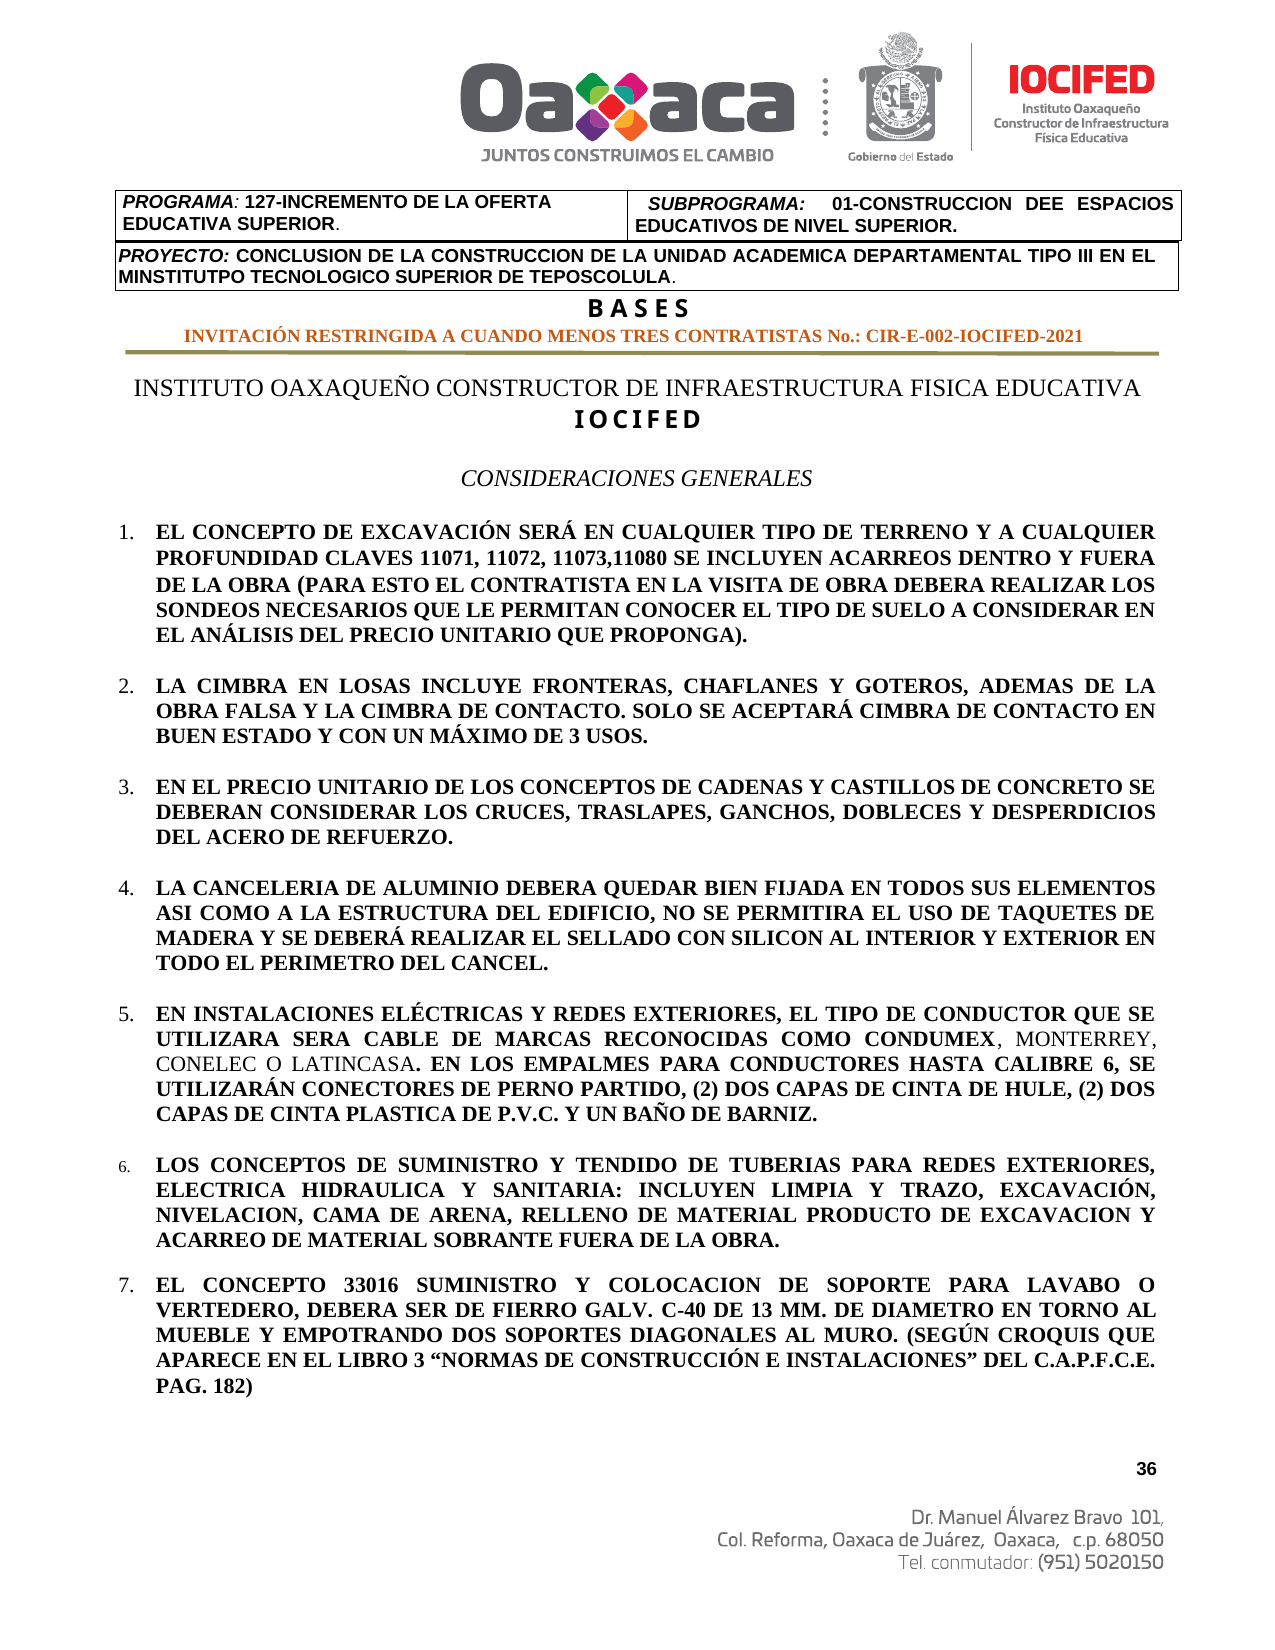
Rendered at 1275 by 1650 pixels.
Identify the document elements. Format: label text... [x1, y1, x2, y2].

text IOCIFED [118, 402, 1157, 436]
text CONSIDERACIONES GENERALES [118, 464, 1157, 492]
list EN EL PRECIO UNITARIO DE LOS CONCEPTOS DE CADENAS Y CASTILLOS DE CONCRETO SE DEBERAN CONSIDERAR LOS CRUCES, TRASLAPES, GANCHOS, DOBLECES Y DESPERDICIOS DEL ACERO DE REFUERZO. [118, 774, 1157, 849]
text INSTITUTO OAXAQUEÑO CONSTRUCTOR DE INFRAESTRUCTURA FISICA EDUCATIVA [118, 373, 1157, 402]
list EL CONCEPTO DE EXCAVACIÓN SERÁ EN CUALQUIER TIPO DE TERRENO Y A CUALQUIER PROFUNDIDAD CLAVES 11071, 11072, 11073,11080 SE INCLUYEN ACARREOS DENTRO Y FUERA DE LA OBRA (PARA ESTO EL CONTRATISTA EN OBRA DEBERA REALIZAR LOS SONDEOS NECESARIOS QUE LE PERMITAN CONOCER EL TIPO DE SUELO A CONSIDERAR EN EL ANÁLISIS DEL PRECIO UNITARIO QUE PROPONGA). [118, 519, 1157, 648]
list LA CANCELERIA DE ALUMINIO DEBERA QUEDAR BIEN FIJADA EN TODOS SUS ELEMENTOS ASI COMO A LA ESTRUCTURA DEL EDIFICIO, NO SE PERMITIRA EL USO DE TAQUETES DE MADERA Y SE DEBERÁ REALIZAR EL SELLADO CON SILICON AL INTERIOR Y EXTERIOR EN TODO EL PERIMETRO DEL CANCEL. [118, 874, 1157, 975]
list EL CONCEPTO 33016 SUMINISTRO Y COLOCACION DE SOPORTE PARA LAVABO O VERTEDERO, DEBERA SER DE FIERRO GALV. C-40 DE . DE DIAMETRO EN TORNO AL MUEBLE Y EMPOTRANDO DOS SOPORTES DIAGONALES AL MURO. (SEGÚN CROQUIS QUE APARECE EN EL LIBRO 3 “NORMAS DE CONSTRUCCIÓN E INSTALACIONES” DEL C.A.P.F.C.E. PAG. 182) [118, 1272, 1157, 1398]
list LOSAS INCLUYE FRONTERAS, CHAFLANES Y GOTEROS, ADEMAS DE Y CONTACTO. SOLO SE ACEPTARÁ CIMBRA DE CONTACTO EN BUEN ESTADO Y CON UN MÁXIMO DE 3 USOS. [118, 673, 1157, 748]
list EN INSTALACIONES ELÉCTRICAS Y REDES EXTERIORES, EL TIPO DE CONDUCTOR QUE SE UTILIZARA SERA CABLE DE MARCAS RECONOCIDAS COMO CONDUMEX, MONTERREY, CONELEC O LATINCASA. EN LOS EMPALMES PARA CONDUCTORES HASTA CALIBRE 6, SE UTILIZARÁN CONECTORES DE PERNO PARTIDO, (2) DOS CAPAS DE CINTA DE HULE, (2) DOS CAPAS DE CINTA PLASTICA DE P.V.C. Y UN BAÑO DE BARNIZ. [118, 1001, 1157, 1127]
list LOS CONCEPTOS DE SUMINISTRO Y TENDIDO DE TUBERIAS PARA REDES EXTERIORES, ELECTRICA HIDRAULICA Y SANITARIA: INCLUYEN LIMPIA Y TRAZO, EXCAVACIÓN, NIVELACION, CAMA DE ARENA, RELLENO DE MATERIAL PRODUCTO DE EXCAVACION Y ACARREO DE MATERIAL SOBRANTE FUERA DE [118, 1152, 1157, 1253]
